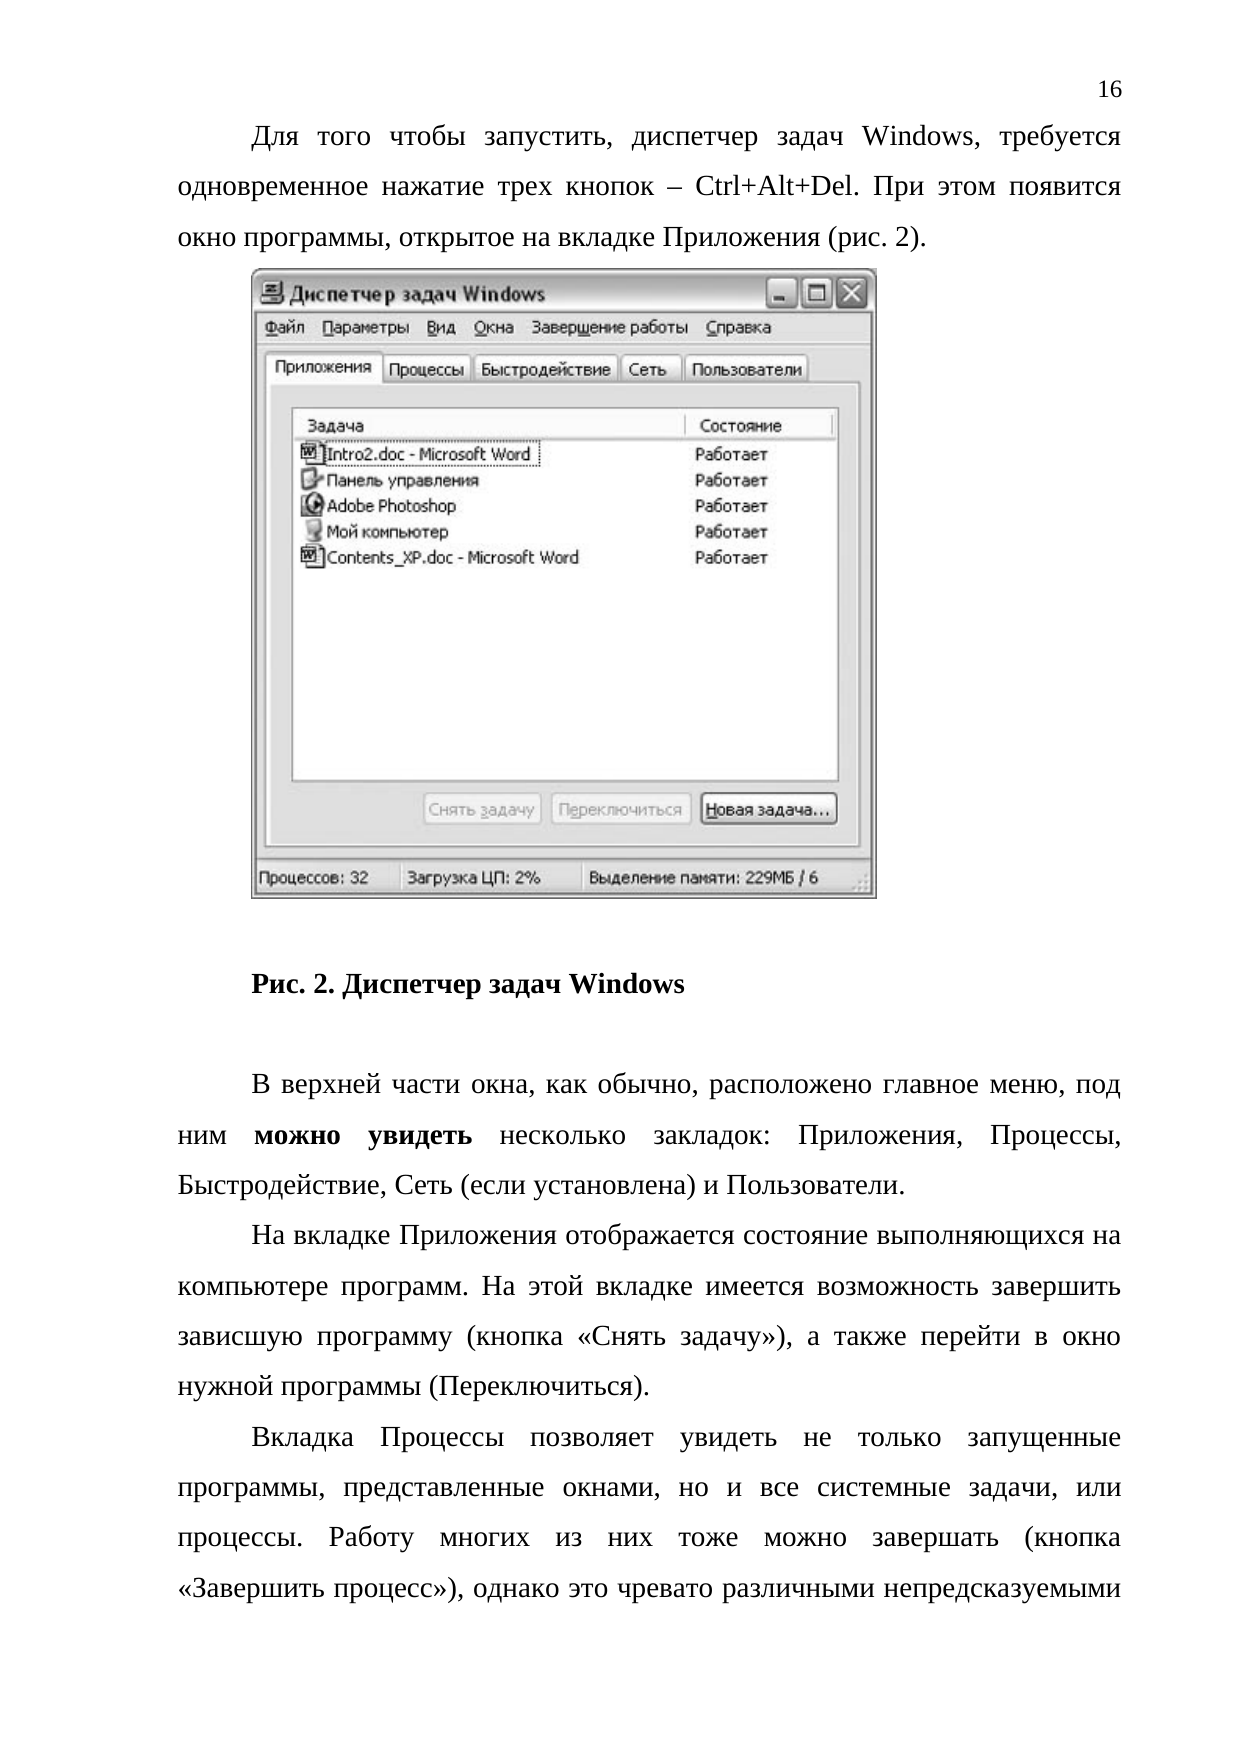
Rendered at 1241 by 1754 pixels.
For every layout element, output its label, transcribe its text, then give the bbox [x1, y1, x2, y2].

text На вкладке Приложения отображается состояние выполняющихся на компьютере программ. На этой вкладке имеется возможность завершить зависшую программу (кнопка «Снять задачу»), а также перейти в окно нужной программы (Переключиться). [177, 1217, 1122, 1402]
picture [251, 268, 877, 899]
text Для того чтобы запустить, диспетчер задач Windows, требуется одновременное нажатие трех кнопок – Ctrl+Alt+Del. При этом появится окно программы, открытое на вкладке Приложения (рис. 2). [177, 118, 1122, 252]
text Рис. 2. Диспетчер задач Windows [177, 966, 1122, 999]
text В верхней части окна, как обычно, расположено главное меню, под ним можно увидеть несколько закладок: Приложения, Процессы, Быстродействие, Сеть (если установлена) и Пользователи. [177, 1067, 1122, 1201]
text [177, 1419, 1122, 1603]
